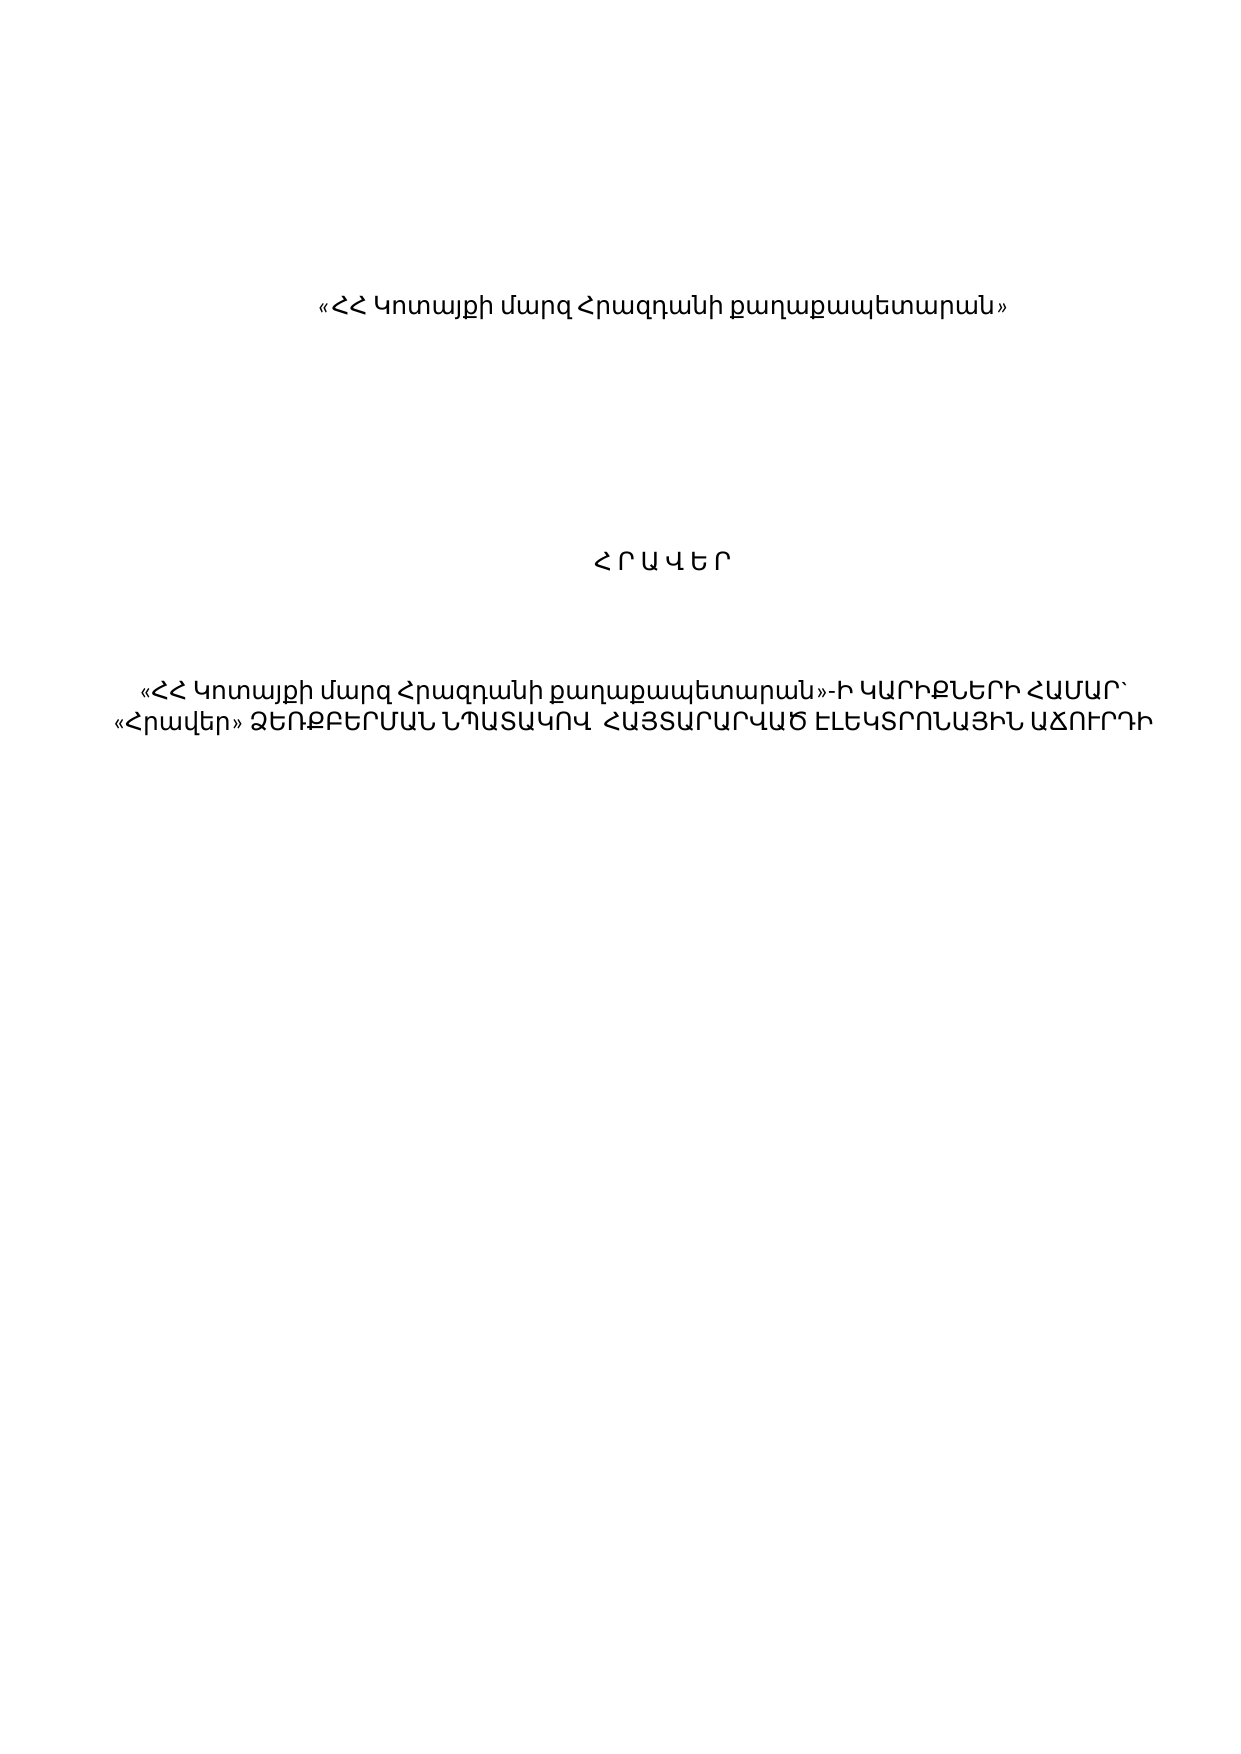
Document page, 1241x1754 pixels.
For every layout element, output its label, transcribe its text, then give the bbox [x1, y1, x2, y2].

text «ՀՀ Կոտայքի մարզ Հրազդանի քաղաքապետարան»-Ի ԿԱՐԻՔՆԵՐԻ ՀԱՄԱՐ` «Հրավեր» ՁԵՌՔԲԵՐՄԱՆ ՆՊԱՏԱԿՈՎ ՀԱՅՏԱՐԱՐՎԱԾ ԷԼԵԿՏՐՈՆԱՅԻՆ ԱՃՈՒՐԴԻ [94, 676, 1172, 737]
text « ՀՀ Կոտայքի մարզ Հրազդանի քաղաքապետարան» [94, 290, 1172, 321]
text Հ Ր Ա Վ Ե Ր [94, 546, 1172, 577]
